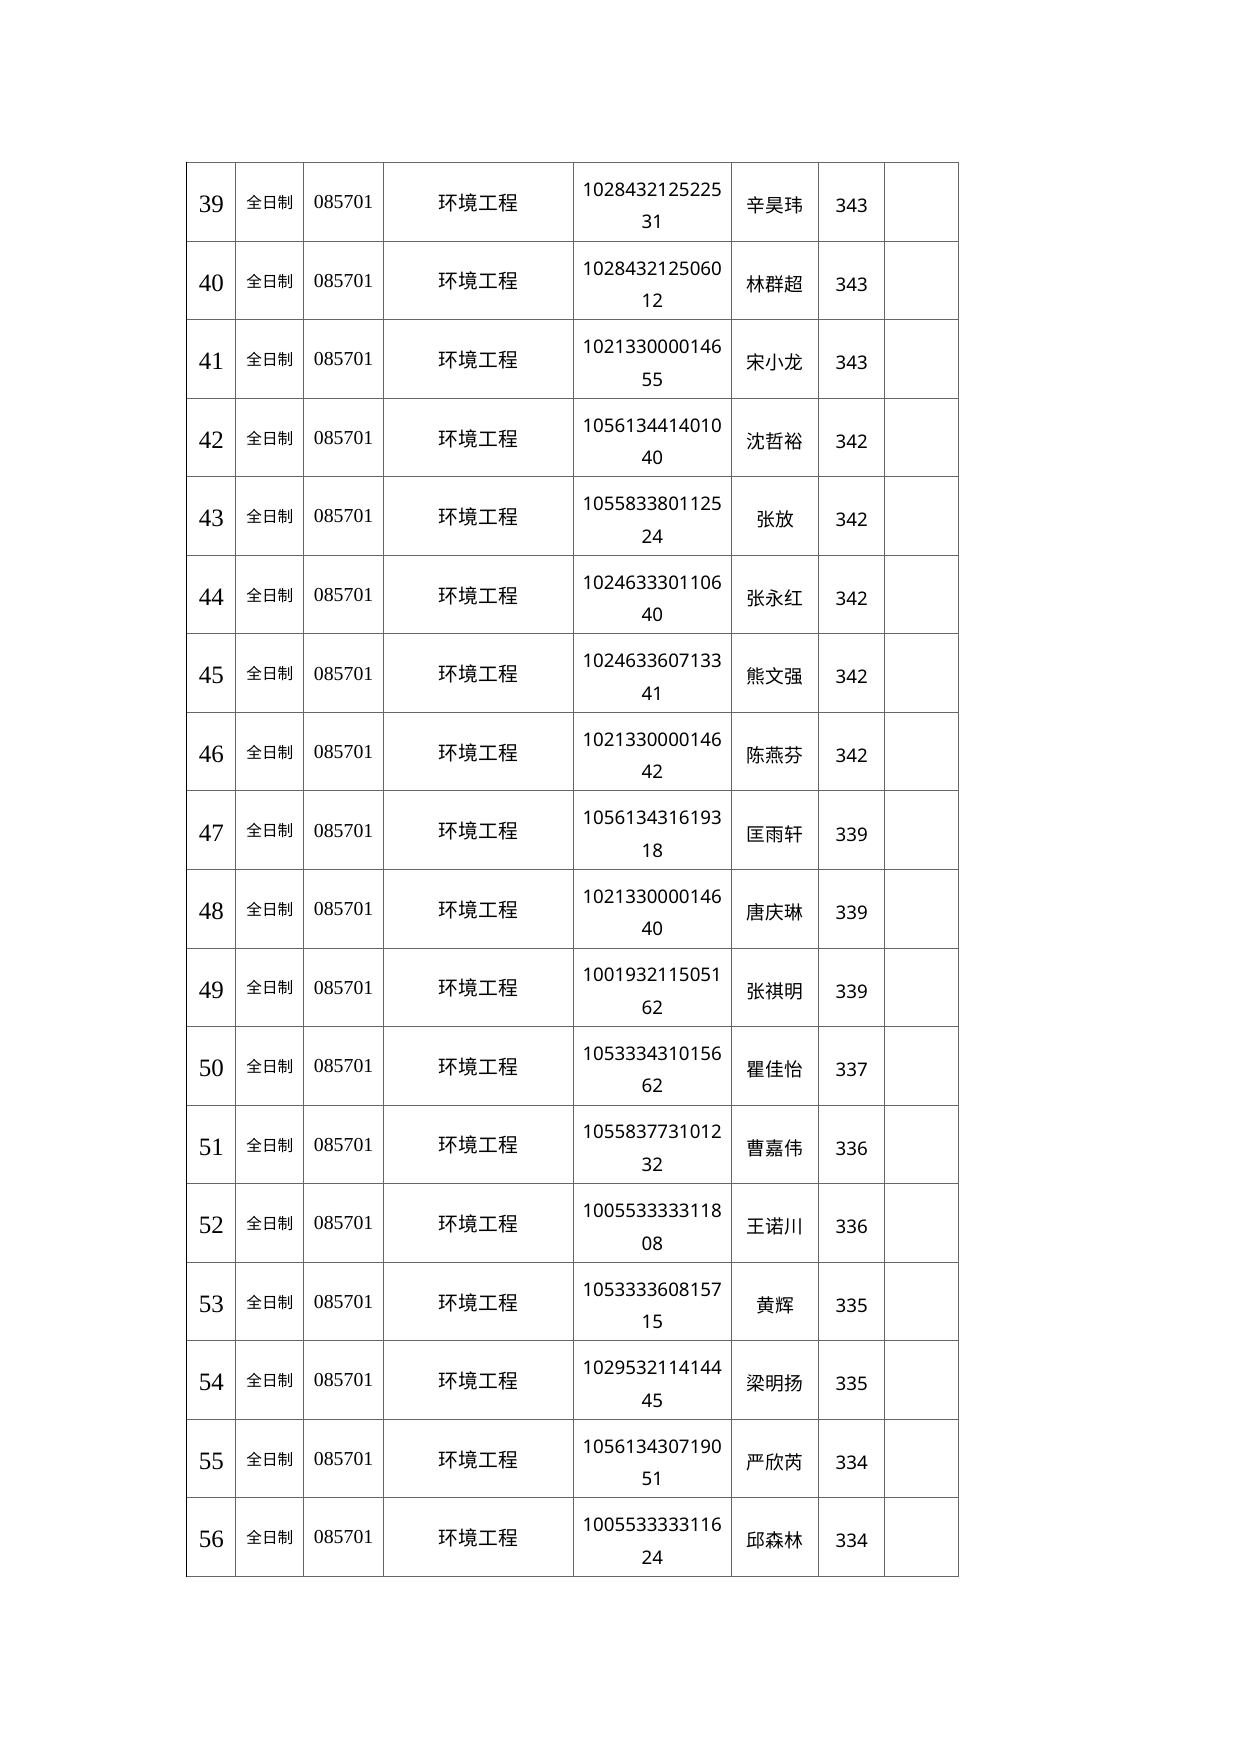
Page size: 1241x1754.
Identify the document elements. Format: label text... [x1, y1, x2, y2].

table_cell 43 [187, 477, 235, 555]
table_cell 环境工程 [384, 634, 573, 712]
table_cell 342 [819, 477, 884, 555]
table_cell 全日制 [236, 949, 303, 1026]
table_cell 全日制 [236, 320, 303, 398]
table_cell 环境工程 [384, 1341, 573, 1419]
table_cell 环境工程 [384, 791, 573, 869]
table_cell 085701 [304, 477, 383, 555]
table_cell 105613431619318 [574, 791, 731, 869]
table_cell 56 [187, 1498, 235, 1576]
table_cell 环境工程 [384, 1498, 573, 1576]
table_cell [885, 634, 958, 712]
table_cell 085701 [304, 1027, 383, 1104]
table_cell 343 [819, 163, 884, 241]
table_cell 环境工程 [384, 320, 573, 398]
table_cell 全日制 [236, 242, 303, 319]
table_cell [885, 1420, 958, 1497]
table_cell 张祺明 [732, 949, 818, 1026]
table_cell 085701 [304, 1184, 383, 1262]
table_cell 39 [187, 163, 235, 241]
table_cell 105583380112524 [574, 477, 731, 555]
table_cell 085701 [304, 791, 383, 869]
table_cell 52 [187, 1184, 235, 1262]
table_cell [885, 1027, 958, 1104]
table_cell 336 [819, 1184, 884, 1262]
table_cell 陈燕芬 [732, 713, 818, 790]
table_cell 宋小龙 [732, 320, 818, 398]
table_cell 085701 [304, 870, 383, 947]
table_cell 黄辉 [732, 1263, 818, 1340]
table_cell 环境工程 [384, 1420, 573, 1497]
table_cell 342 [819, 713, 884, 790]
table_cell 46 [187, 713, 235, 790]
table_cell 环境工程 [384, 870, 573, 947]
table_cell 48 [187, 870, 235, 947]
table_cell 全日制 [236, 713, 303, 790]
table_cell [885, 320, 958, 398]
table_cell 47 [187, 791, 235, 869]
table_cell 49 [187, 949, 235, 1026]
table_cell 环境工程 [384, 949, 573, 1026]
table_cell 102953211414445 [574, 1341, 731, 1419]
table_cell [885, 477, 958, 555]
table_cell 全日制 [236, 1420, 303, 1497]
table_cell 085701 [304, 556, 383, 633]
table_cell 085701 [304, 1420, 383, 1497]
table_cell 085701 [304, 1498, 383, 1576]
table_cell 熊文强 [732, 634, 818, 712]
table_cell 342 [819, 634, 884, 712]
table_cell 085701 [304, 949, 383, 1026]
table_cell 339 [819, 949, 884, 1026]
table_cell 335 [819, 1263, 884, 1340]
table_cell 105333360815715 [574, 1263, 731, 1340]
table_cell 林群超 [732, 242, 818, 319]
table_cell 44 [187, 556, 235, 633]
table_cell [885, 1106, 958, 1183]
table_cell 全日制 [236, 163, 303, 241]
table_cell 342 [819, 556, 884, 633]
table_cell 唐庆琳 [732, 870, 818, 947]
table_cell 45 [187, 634, 235, 712]
table_cell 102843212506012 [574, 242, 731, 319]
table_cell 105583773101232 [574, 1106, 731, 1183]
table_cell 41 [187, 320, 235, 398]
table_cell 102133000014640 [574, 870, 731, 947]
table_cell 085701 [304, 242, 383, 319]
table_cell 085701 [304, 634, 383, 712]
table_cell 王诺川 [732, 1184, 818, 1262]
table_cell 环境工程 [384, 1027, 573, 1104]
table_cell 环境工程 [384, 242, 573, 319]
table_cell [885, 1263, 958, 1340]
table_cell 54 [187, 1341, 235, 1419]
table_cell [885, 870, 958, 947]
table_cell 102463330110640 [574, 556, 731, 633]
table_cell 105613430719051 [574, 1420, 731, 1497]
table_cell 全日制 [236, 634, 303, 712]
table_cell 曹嘉伟 [732, 1106, 818, 1183]
table_cell 102463360713341 [574, 634, 731, 712]
table_cell 100193211505162 [574, 949, 731, 1026]
table_cell 环境工程 [384, 1184, 573, 1262]
table_cell 342 [819, 399, 884, 476]
table_cell 辛昊玮 [732, 163, 818, 241]
table_cell 343 [819, 320, 884, 398]
table_cell [885, 791, 958, 869]
table_cell 42 [187, 399, 235, 476]
table_cell 全日制 [236, 1498, 303, 1576]
table_cell 梁明扬 [732, 1341, 818, 1419]
table_cell 环境工程 [384, 399, 573, 476]
table_cell 085701 [304, 1106, 383, 1183]
table_cell 085701 [304, 399, 383, 476]
table_cell 40 [187, 242, 235, 319]
table_cell 085701 [304, 1341, 383, 1419]
table_cell 环境工程 [384, 163, 573, 241]
table_cell 085701 [304, 320, 383, 398]
table_cell 全日制 [236, 1184, 303, 1262]
table_cell 全日制 [236, 1263, 303, 1340]
table_cell [885, 1341, 958, 1419]
table_cell 匡雨轩 [732, 791, 818, 869]
table_cell 55 [187, 1420, 235, 1497]
table_cell 085701 [304, 1263, 383, 1340]
table_cell 50 [187, 1027, 235, 1104]
table_cell 085701 [304, 713, 383, 790]
table_cell 336 [819, 1106, 884, 1183]
table_cell 环境工程 [384, 1263, 573, 1340]
table_cell 339 [819, 791, 884, 869]
table_cell 张放 [732, 477, 818, 555]
table_cell 51 [187, 1106, 235, 1183]
table_cell 全日制 [236, 1341, 303, 1419]
table_cell [885, 163, 958, 241]
table_cell 105333431015662 [574, 1027, 731, 1104]
table_cell 瞿佳怡 [732, 1027, 818, 1104]
table_cell 全日制 [236, 399, 303, 476]
table_cell 沈哲裕 [732, 399, 818, 476]
table_cell 102843212522531 [574, 163, 731, 241]
table_cell [885, 556, 958, 633]
table_cell 全日制 [236, 477, 303, 555]
table_cell 环境工程 [384, 556, 573, 633]
table_cell 53 [187, 1263, 235, 1340]
table_cell 环境工程 [384, 713, 573, 790]
table_cell [885, 1184, 958, 1262]
table_cell 343 [819, 242, 884, 319]
table_cell 337 [819, 1027, 884, 1104]
table_cell 102133000014642 [574, 713, 731, 790]
table_cell 全日制 [236, 556, 303, 633]
table_cell [885, 713, 958, 790]
table_cell 100553333311808 [574, 1184, 731, 1262]
table_cell 102133000014655 [574, 320, 731, 398]
table_cell [885, 242, 958, 319]
table_cell 335 [819, 1341, 884, 1419]
table_cell 严欣芮 [732, 1420, 818, 1497]
table_cell 全日制 [236, 1106, 303, 1183]
table_cell 334 [819, 1498, 884, 1576]
table_cell [885, 399, 958, 476]
table_cell 334 [819, 1420, 884, 1497]
table_cell [885, 949, 958, 1026]
table_cell 339 [819, 870, 884, 947]
table_cell 100553333311624 [574, 1498, 731, 1576]
table_cell 105613441401040 [574, 399, 731, 476]
table_cell [885, 1498, 958, 1576]
table_cell 环境工程 [384, 477, 573, 555]
table_cell 085701 [304, 163, 383, 241]
table_cell 全日制 [236, 1027, 303, 1104]
table_cell 全日制 [236, 791, 303, 869]
table_cell 邱森林 [732, 1498, 818, 1576]
table_cell 张永红 [732, 556, 818, 633]
table_cell 全日制 [236, 870, 303, 947]
table_cell 环境工程 [384, 1106, 573, 1183]
